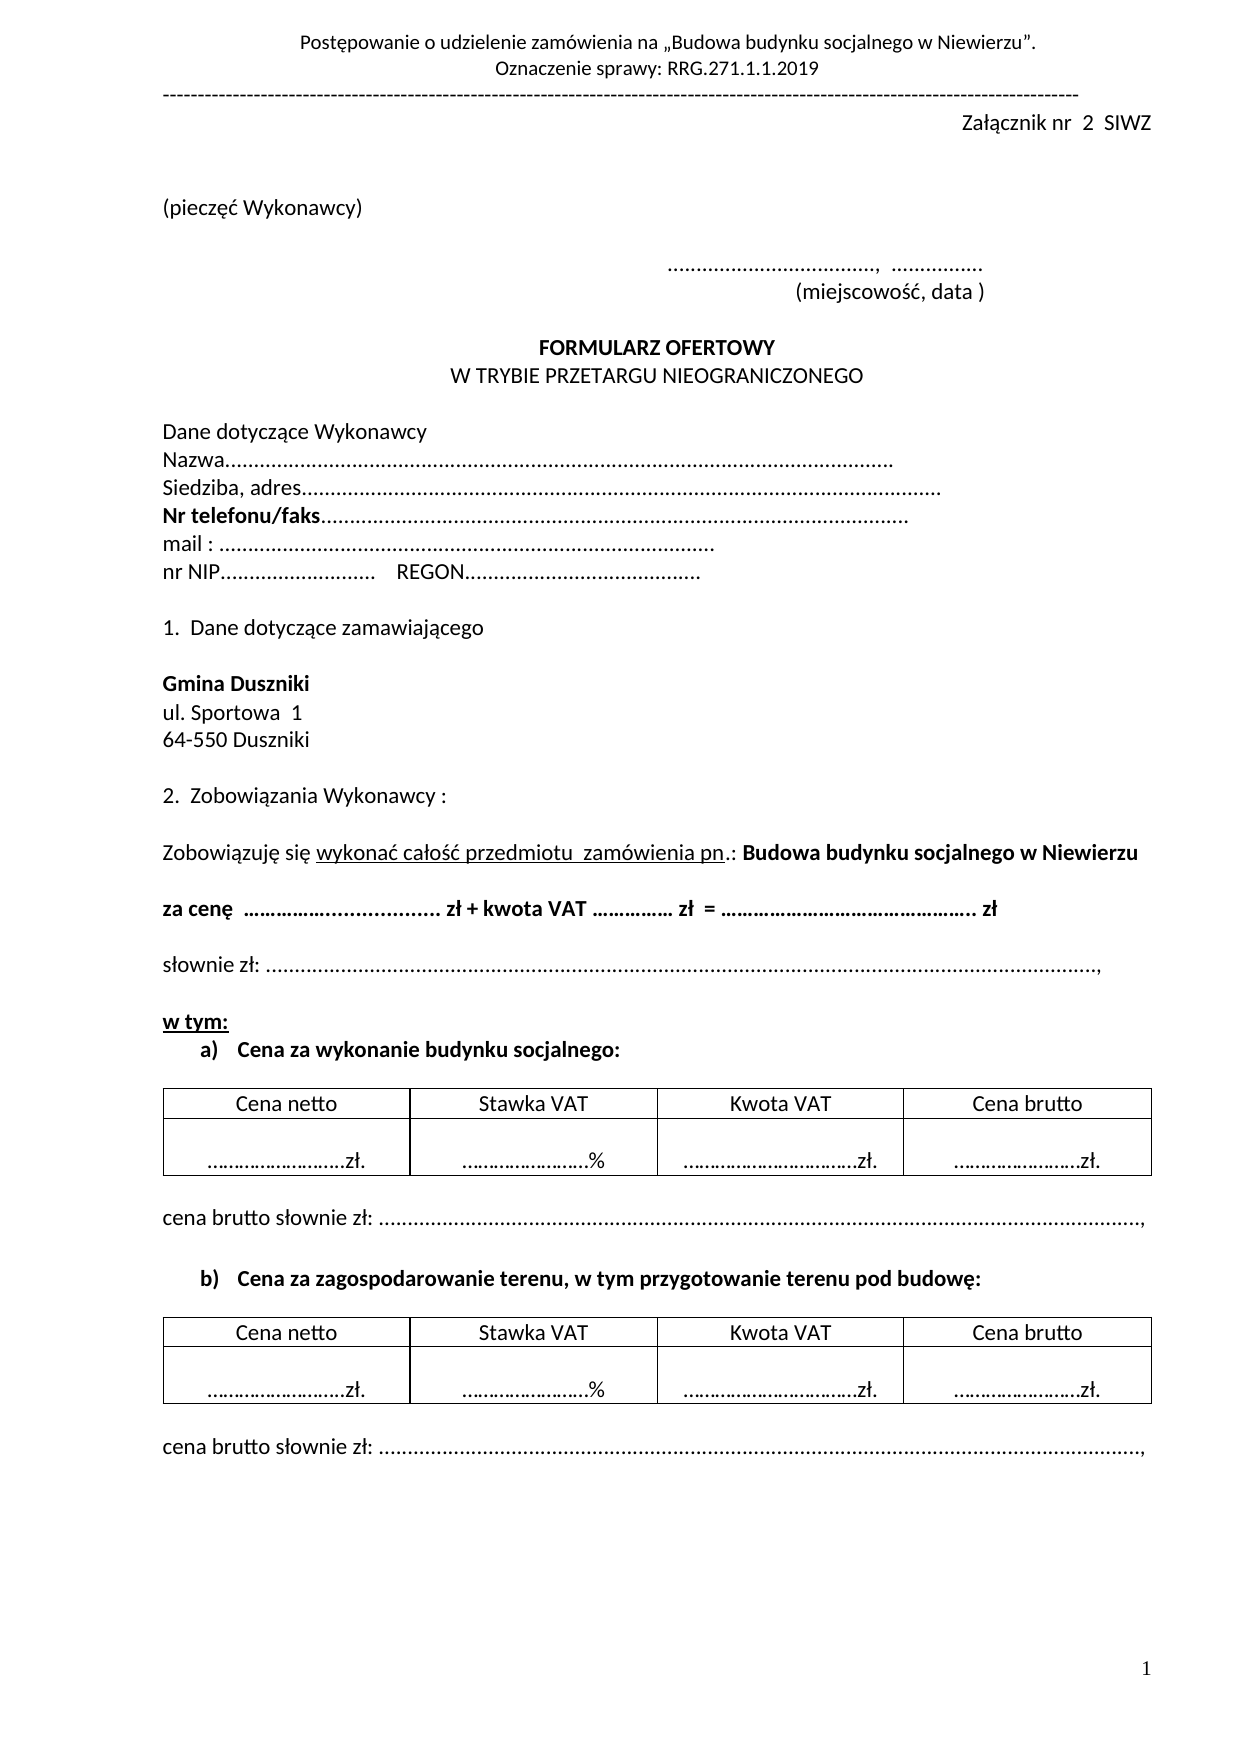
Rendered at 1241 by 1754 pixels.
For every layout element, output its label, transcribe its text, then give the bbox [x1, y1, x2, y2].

text Siedziba, adres............................................................................................................... [162, 473, 1152, 501]
text ...................................., ................ [162, 249, 1152, 277]
text 1. Dane dotyczące zamawiającego [162, 613, 1152, 642]
text nr NIP........................... REGON......................................... [162, 557, 1152, 586]
text 2. Zobowiązania Wykonawcy : [162, 782, 1152, 810]
table_header Cena brutto [904, 1318, 1151, 1346]
table_cell ……………………% [411, 1347, 657, 1403]
table_cell ……………………% [411, 1119, 657, 1174]
text Nr telefonu/faks...................................................................................................... [162, 501, 1152, 529]
table_cell ……………………..zł. [164, 1347, 409, 1403]
table_cell ……………………zł. [904, 1347, 1151, 1403]
text Nazwa.................................................................................................................... [162, 445, 1152, 473]
text cena brutto słownie zł: ...................................................................................................................................., [162, 1203, 1152, 1232]
text w tym: [162, 1007, 1152, 1035]
text W TRYBIE PRZETARGU NIEOGRANICZONEGO [162, 361, 1152, 389]
text Załącznik nr 2 SIWZ [162, 108, 1152, 136]
text (pieczęć Wykonawcy) [162, 193, 1152, 221]
list Cena za wykonanie budynku socjalnego: [200, 1035, 1152, 1063]
text 64-550 Duszniki [162, 726, 1152, 754]
text (miejscowość, data ) [162, 277, 1152, 305]
text Zobowiązuję się wykonać całość przedmiotu zamówienia pn.: Budowa budynku socjalnego w Niewierzu [162, 838, 1152, 894]
table_cell ……………………..zł. [164, 1119, 409, 1174]
text słownie zł: ................................................................................................................................................, [162, 951, 1152, 1007]
text za cenę ……………................... zł + kwota VAT …………… zł = ……………………………………….. zł [162, 894, 1152, 922]
table_header Kwota VAT [658, 1318, 903, 1346]
text Dane dotyczące Wykonawcy [162, 417, 1152, 445]
list Cena za zagospodarowanie terenu, w tym przygotowanie terenu pod budowę: [200, 1264, 1152, 1292]
text cena brutto słownie zł: ...................................................................................................................................., [162, 1432, 1152, 1460]
table_header Cena brutto [904, 1089, 1151, 1117]
text FORMULARZ OFERTOWY [162, 333, 1152, 361]
text Gmina Duszniki [162, 669, 1152, 698]
table_header Cena netto [164, 1089, 409, 1117]
table_header Cena netto [164, 1318, 409, 1346]
table_cell ……………………zł. [904, 1119, 1151, 1174]
table_cell ……………………………zł. [658, 1119, 903, 1174]
table_header Kwota VAT [658, 1089, 903, 1117]
table_header Stawka VAT [411, 1089, 657, 1117]
table_header Stawka VAT [411, 1318, 657, 1346]
text ul. Sportowa 1 [162, 698, 1152, 726]
text mail : ...................................................................................... [162, 529, 1152, 557]
table_cell ……………………………zł. [658, 1347, 903, 1403]
